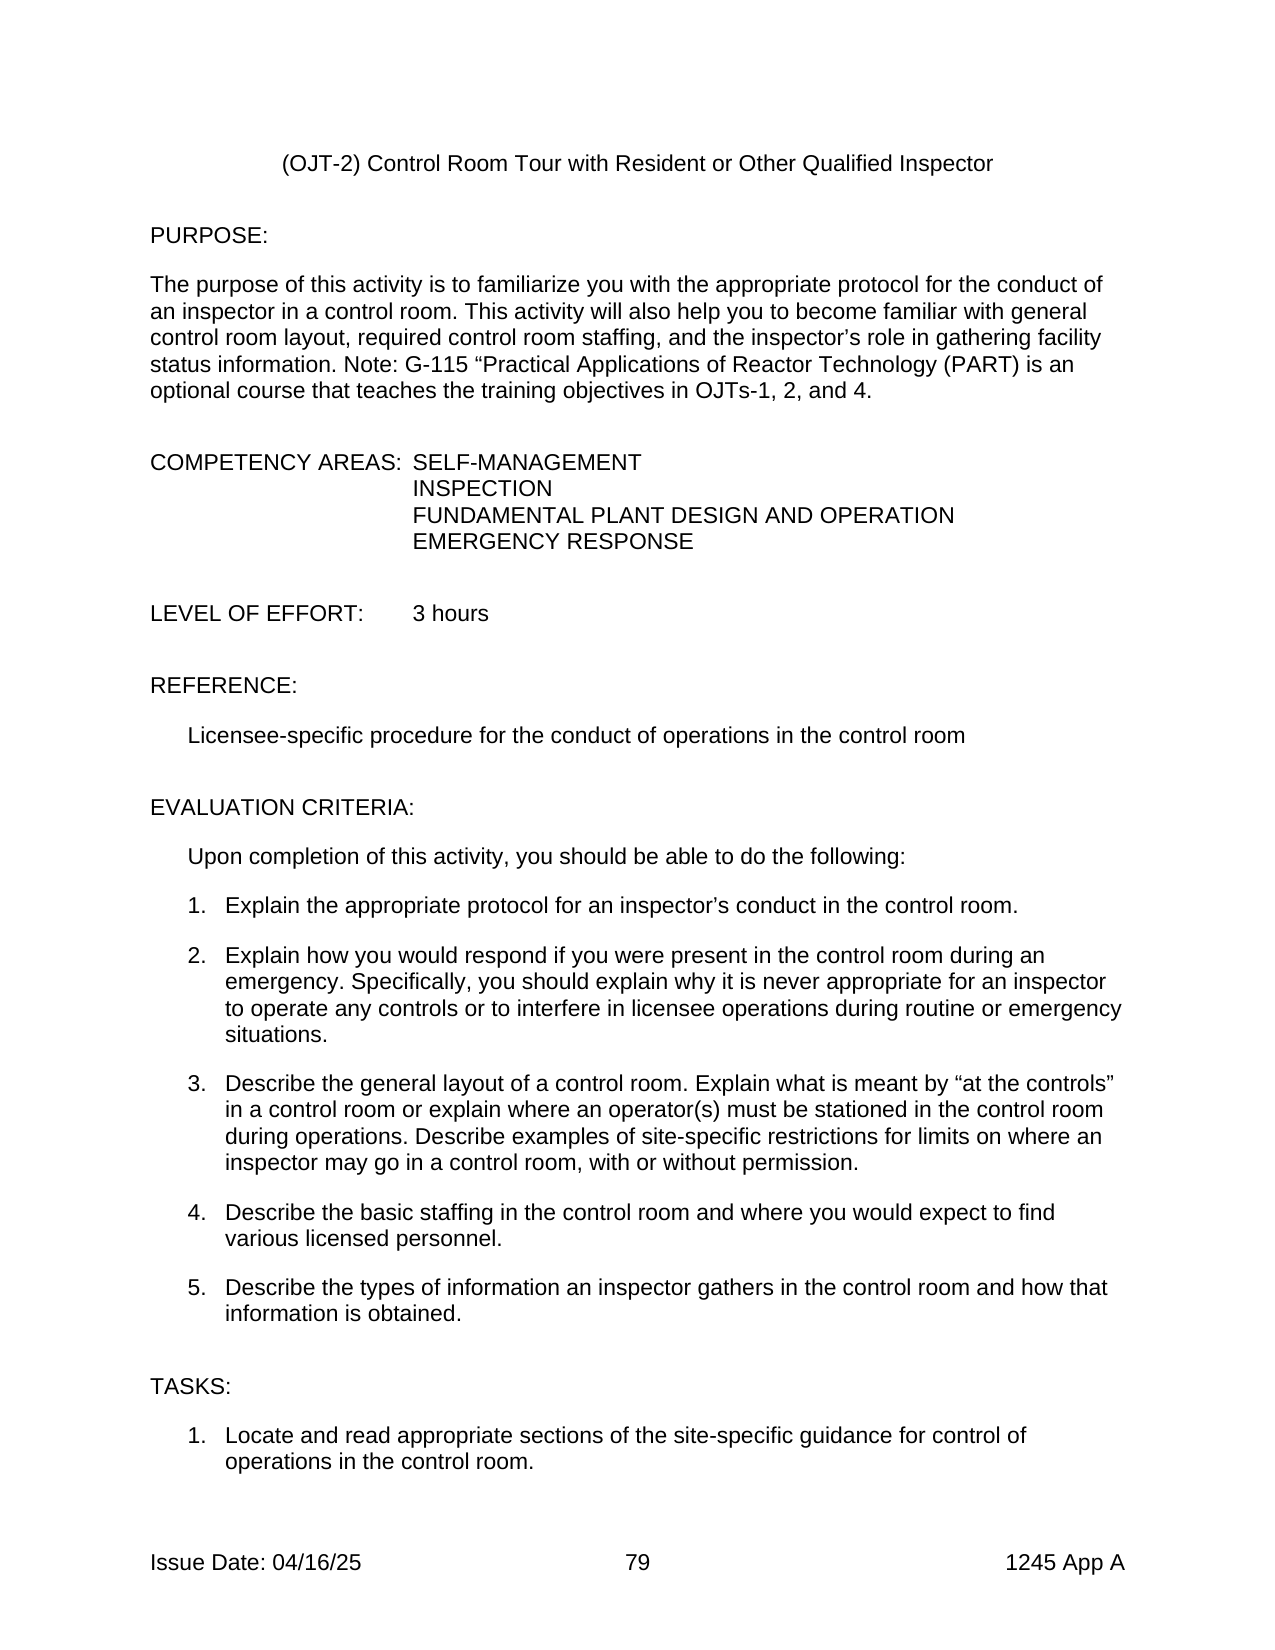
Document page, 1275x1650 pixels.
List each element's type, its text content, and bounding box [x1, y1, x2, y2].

text The purpose of this activity is to familiarize you with the appropriate protocol for the conduct of an inspector in a control room. This activity will also help you to become familiar with general control room layout, required control room staffing, and the inspector’s role in gathering facility status information. Note: G-115 “Practical Applications of Reactor Technology (PART) is an optional course that teaches the training objectives in OJTs-1, 2, and 4. [150, 271, 1125, 403]
subtitle TASKS: [150, 1373, 1125, 1399]
subtitle COMPETENCY AREAS: SELF-MANAGEMENT INSPECTION FUNDAMENTAL PLANT DESIGN AND OPERATION EMERGENCY RESPONSE [150, 449, 1125, 554]
subtitle LEVEL OF EFFORT: 3 hours [150, 600, 1125, 627]
list Explain the appropriate protocol for an inspector’s conduct in the control room. [187, 892, 1125, 919]
subtitle PURPOSE: [150, 222, 1125, 248]
text Upon completion of this activity, you should be able to do the following: [187, 843, 1125, 869]
list Describe the basic staffing in the control room and where you would expect to find various licensed personnel. [187, 1198, 1125, 1251]
subtitle EVALUATION CRITERIA: [150, 794, 1125, 820]
list Explain how you would respond if you were present in the control room during an emergency. Specifically, you should explain why it is never appropriate for an inspector to operate any controls or to interfere in licensee operations during routine or emergency situations. [187, 942, 1125, 1047]
text (OJT-2) Control Room Tour with Resident or Other Qualified Inspector [150, 150, 1125, 176]
subtitle REFERENCE: [150, 672, 1125, 699]
list Describe the general layout of a control room. Explain what is meant by “at the controls” in a control room or explain where an operator(s) must be stationed in the control room during operations. Describe examples of site-specific restrictions for limits on where an inspector may go in a control room, with or without permission. [187, 1070, 1125, 1176]
list Describe the types of information an inspector gathers in the control room and how that information is obtained. [187, 1274, 1125, 1327]
text Licensee-specific procedure for the conduct of operations in the control room [187, 722, 1125, 748]
list Locate and read appropriate sections of the site-specific guidance for control of operations in the control room. [187, 1422, 1125, 1474]
